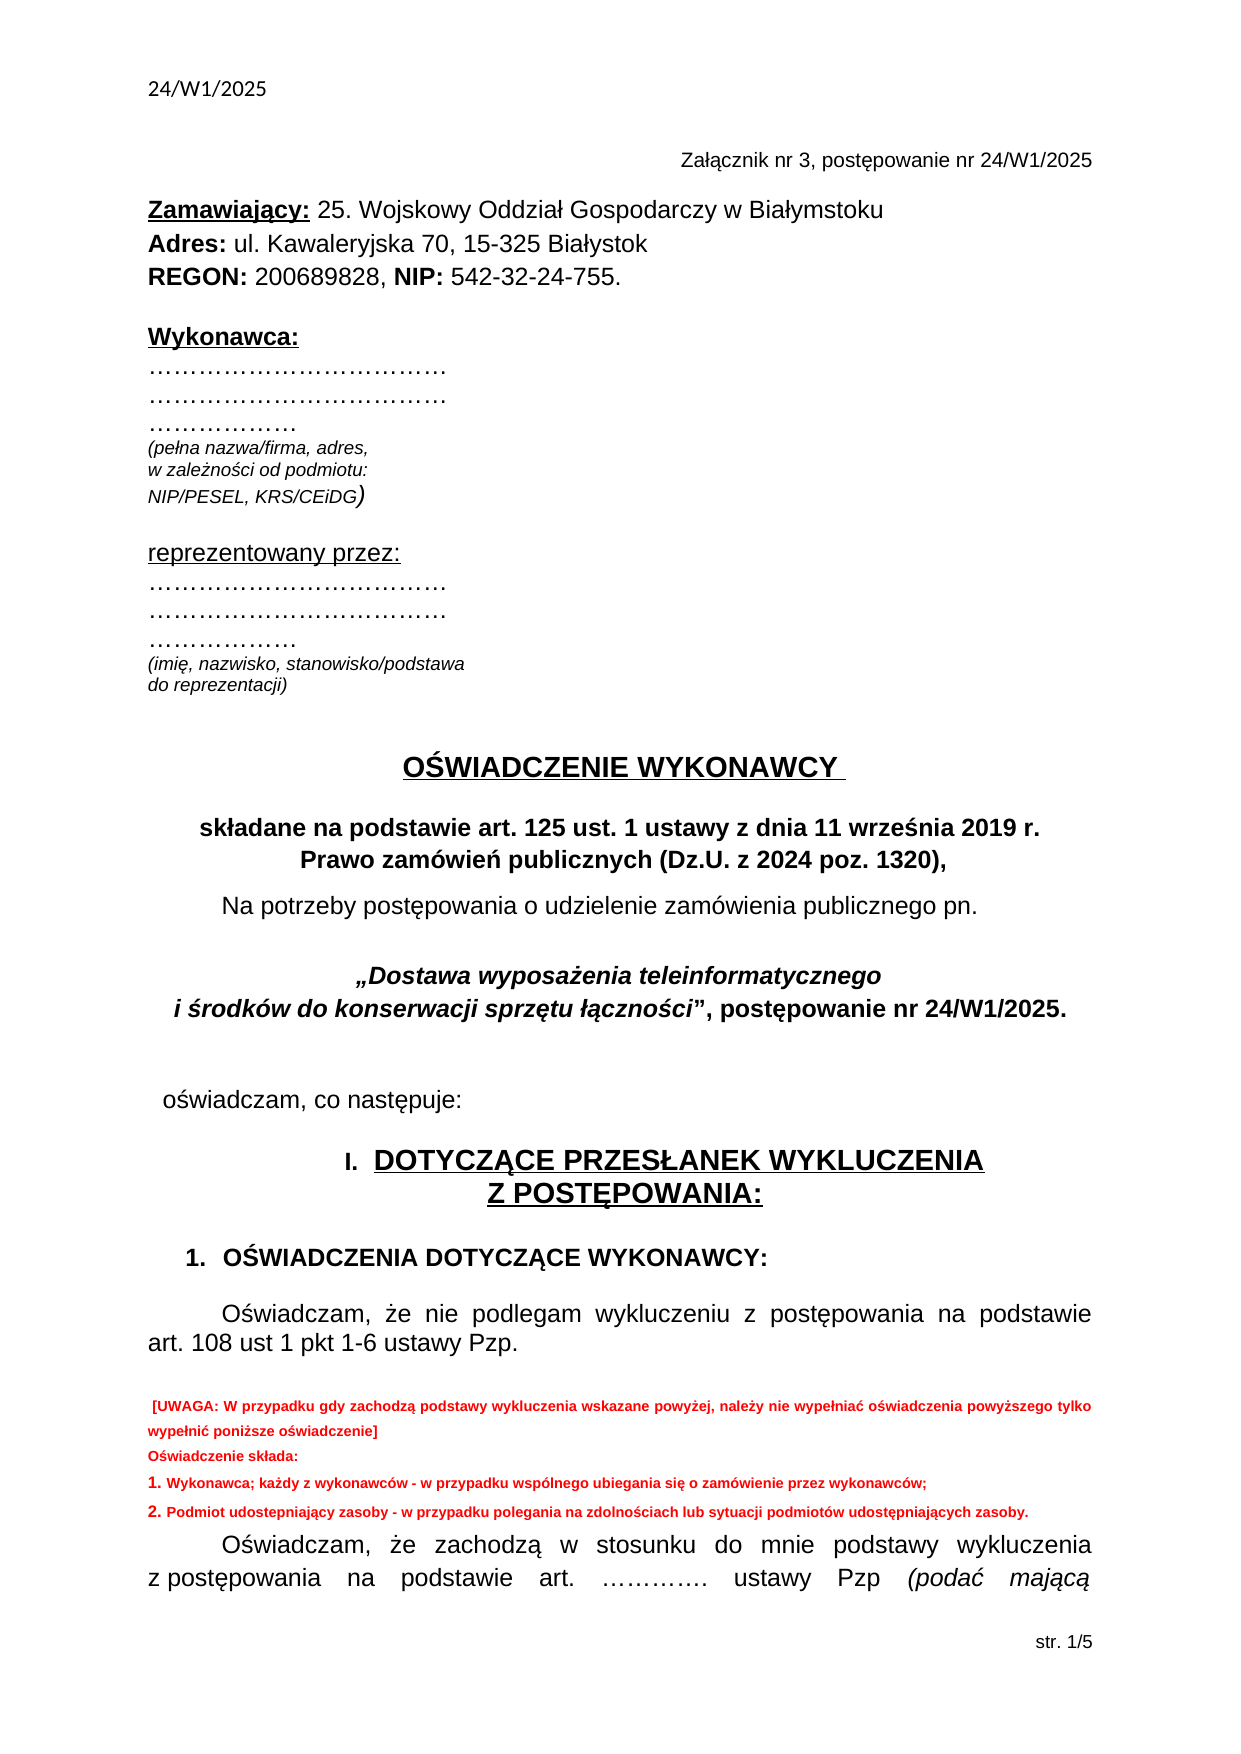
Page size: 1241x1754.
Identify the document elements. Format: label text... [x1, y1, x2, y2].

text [148, 1530, 1093, 1592]
text Wykonawca: [148, 322, 1093, 351]
text ……………………………………………………………………………… [148, 351, 472, 437]
text Prawo zamówień publicznych (Dz.U. z 2024 poz. 1320), [148, 846, 1093, 874]
list DOTYCZĄCE PRZESŁANEK WYKLUCZENIA [236, 1143, 1093, 1176]
text ……………………………………………………………………………… [148, 566, 472, 653]
list Z POSTĘPOWANIA: [260, 1176, 1093, 1210]
text Adres: ul. Kawaleryjska 70, 15-325 Białystok [148, 228, 1093, 257]
text (pełna nazwa/firma, adres, w zależności od podmiotu: NIP/PESEL, KRS/CEiDG) [148, 437, 472, 509]
list OŚWIADCZENIA DOTYCZĄCE WYKONAWCY: [185, 1243, 1093, 1272]
text oświadczam, co następuje: [148, 1085, 1093, 1114]
text Na potrzeby postępowania o udzielenie zamówienia publicznego pn. [148, 891, 1093, 920]
text OŚWIADCZENIE WYKONAWCY [148, 750, 1093, 783]
text „Dostawa wyposażenia teleinformatycznego i środków do konserwacji sprzętu łączności”, postępowanie nr 24/W1/2025. [148, 961, 1093, 1023]
list Podmiot udostepniający zasoby - w przypadku polegania na zdolnościach lub sytuacji podmiotów udostępniających zasoby. [148, 1502, 1093, 1521]
text reprezentowany przez: [148, 538, 1093, 566]
list Oświadczam, że nie podlegam wykluczeniu z postępowania na podstawie art. 108 ust 1 pkt 1-6 ustawy Pzp. [148, 1299, 1093, 1356]
text Zamawiający: 25. Wojskowy Oddział Gospodarczy w Białymstoku [148, 196, 1093, 224]
text [UWAGA: W przypadku gdy zachodzą podstawy wykluczenia wskazane powyżej, należy nie wypełniać oświadczenia powyższego tylko wypełnić poniższe oświadczenie] [148, 1398, 1093, 1439]
text składane na podstawie art. 125 ust. 1 ustawy z dnia 11 września 2019 r. [148, 812, 1093, 841]
text (imię, nazwisko, stanowisko/podstawa do reprezentacji) [148, 653, 472, 696]
text Oświadczenie składa: [148, 1448, 1093, 1464]
text REGON: 200689828, NIP: 542-32-24-755. [148, 262, 1093, 290]
text Załącznik nr 3, postępowanie nr 24/W1/2025 [177, 148, 1093, 172]
list Wykonawca; każdy z wykonawców - w przypadku wspólnego ubiegania się o zamówienie przez wykonawców; [148, 1473, 1107, 1492]
